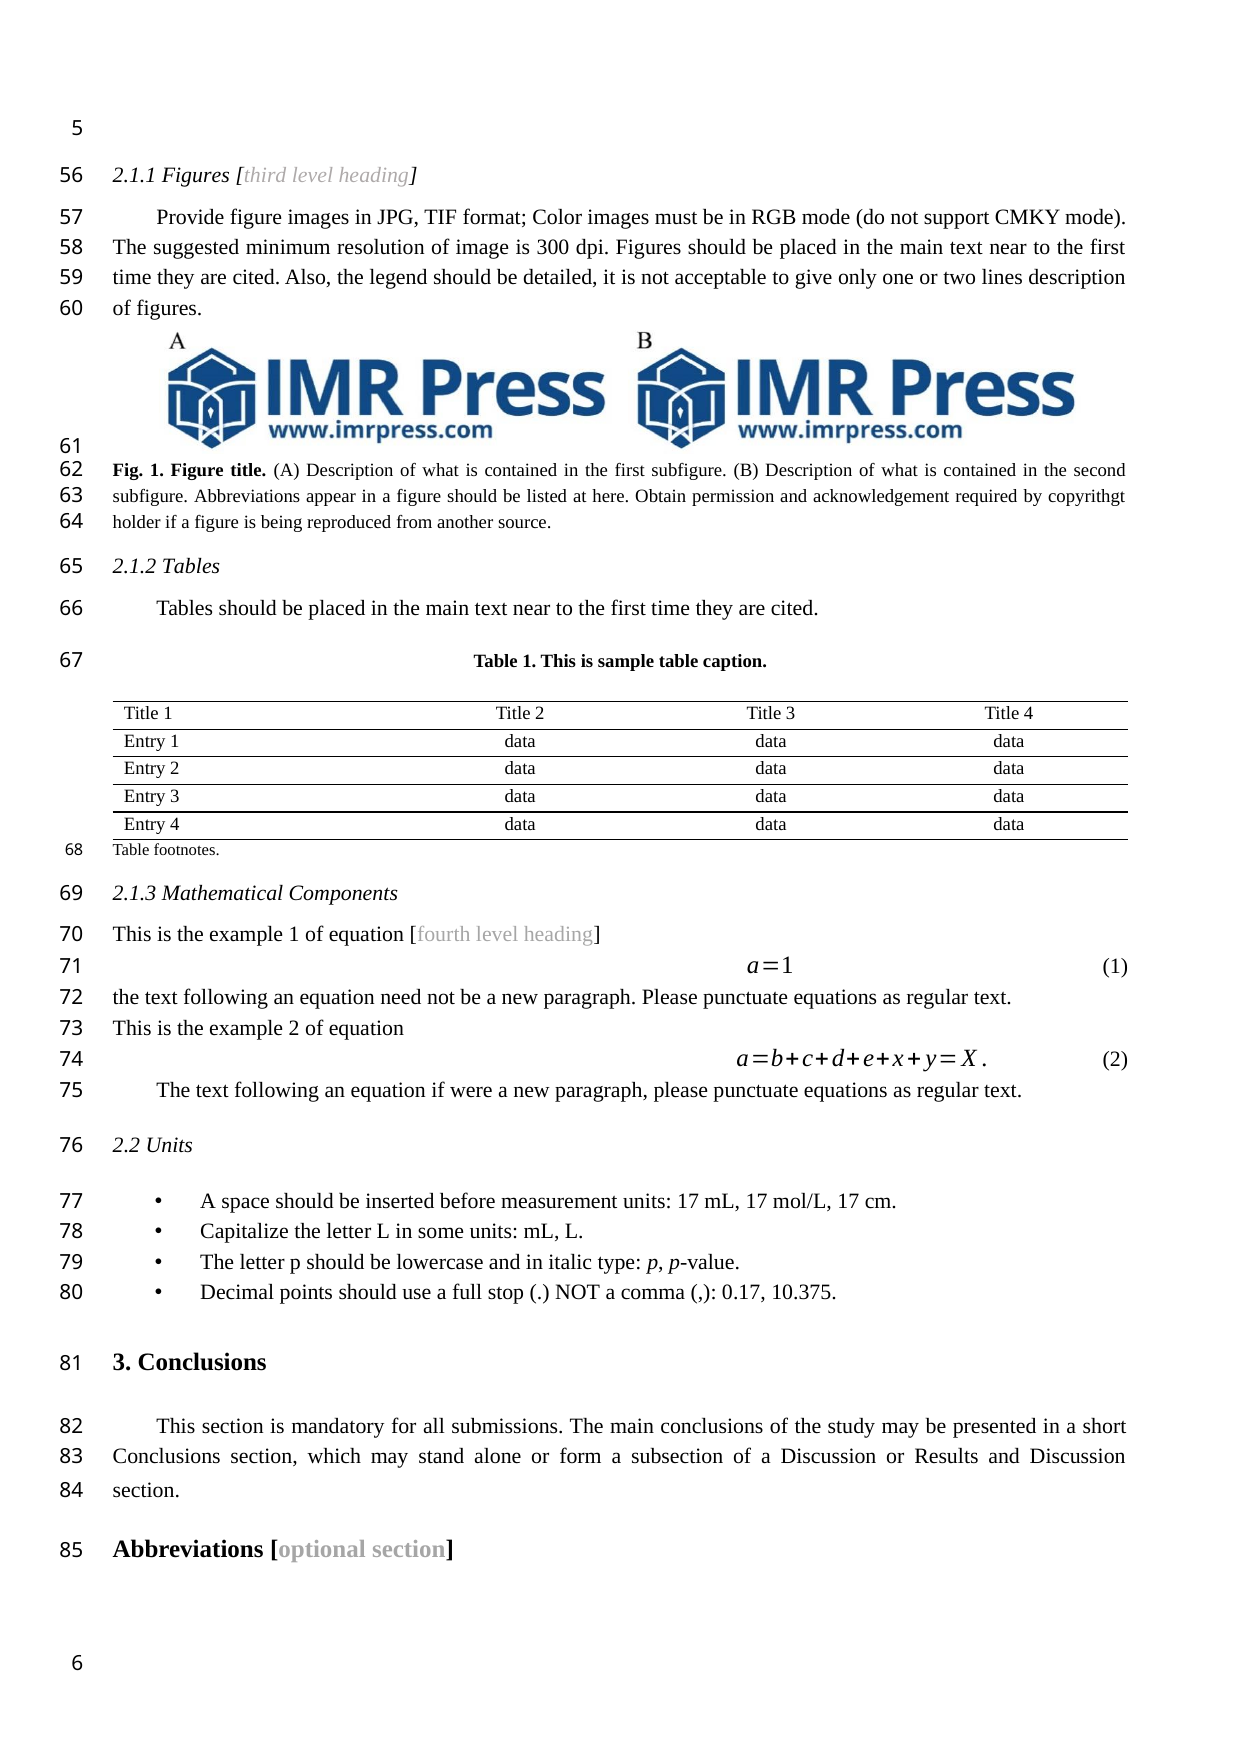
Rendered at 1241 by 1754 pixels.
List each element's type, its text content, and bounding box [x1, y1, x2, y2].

table_header Title 3 [652, 702, 890, 728]
table_cell Entry 2 [113, 757, 388, 784]
table_cell data [388, 785, 652, 811]
text This is the example 1 of equation [fourth level heading] [112, 921, 1128, 947]
picture [158, 324, 1082, 454]
text Table footnotes. [112, 840, 1128, 859]
text (2) [112, 1045, 1128, 1072]
table_header Title 4 [890, 702, 1128, 728]
text This section is mandatory for all submissions. The main conclusions of the study may be presented in a short Conclusions section, which may stand alone or form a subsection of a Discussion or Results and Discussion section. [112, 1413, 1128, 1503]
text the text following an equation need not be a new paragraph. Please punctuate equations as regular text. [112, 984, 1128, 1009]
text 2.2 Units [112, 1132, 1128, 1158]
table_cell data [388, 813, 652, 839]
table_cell Entry 3 [113, 785, 388, 811]
table_cell data [652, 730, 890, 756]
table_cell data [890, 730, 1128, 756]
text Table 1. This is sample table caption. [112, 650, 1128, 672]
text Fig. 1. Figure title. (A) Description of what is contained in the first subfigure. (B) Description of what is contained in the second subfigure. Abbreviations appear in a figure should be listed at here. Obtain permission and acknowledgement required by copyrithgt holder if a figure is being reproduced from another source. [112, 459, 1128, 532]
table_header Title 1 [113, 702, 388, 728]
table_cell data [890, 785, 1128, 811]
table_cell data [890, 757, 1128, 784]
list Capitalize the letter L in some units: mL, L. [154, 1218, 1115, 1243]
table_cell Entry 1 [113, 730, 388, 756]
table_cell data [890, 813, 1128, 839]
text Tables should be placed in the main text near to the first time they are cited. [112, 595, 1128, 620]
table_cell Entry 4 [113, 813, 388, 839]
table_cell data [652, 757, 890, 784]
text The text following an equation if were a new paragraph, please punctuate equations as regular text. [112, 1077, 1128, 1102]
text Provide figure images in JPG, TIF format; Color images must be in RGB mode (do not support CMKY mode). The suggested minimum resolution of image is 300 dpi. Figures should be placed in the main text near to the first time they are cited. Also, the legend should be detailed, it is not acceptable to give only one or two lines description of figures. [112, 204, 1128, 320]
table_cell data [652, 813, 890, 839]
table_cell data [652, 785, 890, 811]
table_header Title 2 [388, 702, 652, 728]
subtitle 3. Conclusions [112, 1347, 1128, 1376]
table_cell data [388, 757, 652, 784]
subtitle 2.1.3 Mathematical Components [112, 879, 1128, 905]
list Decimal points should use a full stop (.) NOT a comma (,): 0.17, 10.375. [154, 1279, 1115, 1304]
text Abbreviations [optional section] [112, 1534, 1128, 1563]
list A space should be inserted before measurement units: 17 mL, 17 mol/L, 17 cm. [154, 1188, 1115, 1213]
table_cell data [388, 730, 652, 756]
text This is the example 2 of equation [112, 1014, 1128, 1040]
subtitle 2.1.2 Tables [112, 553, 1128, 578]
list The letter p should be lowercase and in italic type: p, p-value. [154, 1249, 1115, 1274]
text (1) [112, 952, 1128, 979]
subtitle 2.1.1 Figures [third level heading] [112, 162, 1128, 187]
